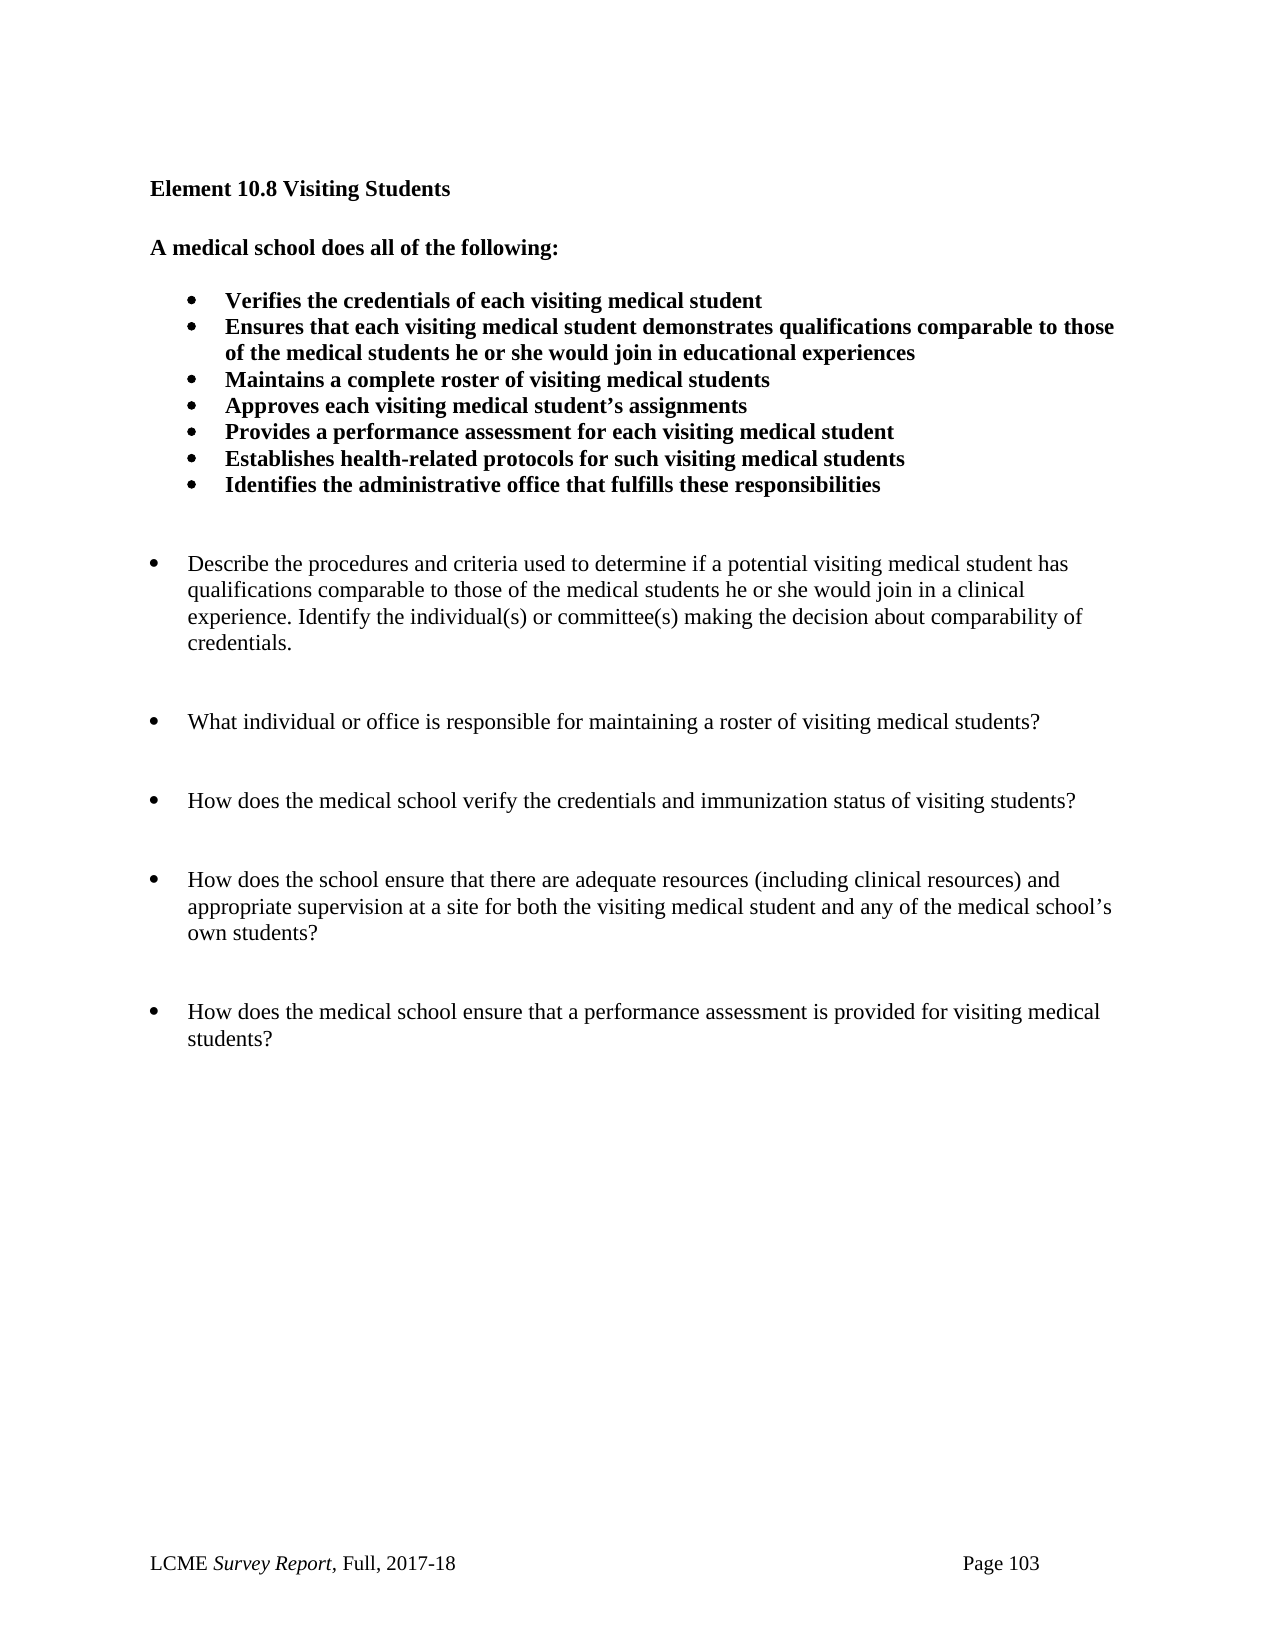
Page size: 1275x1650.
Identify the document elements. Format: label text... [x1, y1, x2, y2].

list Describe the procedures and criteria used to determine if a potential visiting medical student has qualifications comparable to those of the medical students he or she would join in a clinical experience. Identify the individual(s) or committee(s) making the decision about comparability of credentials. [150, 550, 1125, 656]
list Identifies the administrative office that fulfills these responsibilities [187, 471, 1125, 497]
list Approves each visiting medical student’s assignments [187, 392, 1125, 418]
subtitle Element 10.8 Visiting Students [150, 175, 1125, 201]
list How does the medical school verify the credentials and immunization status of visiting students? [150, 787, 1125, 814]
list What individual or office is responsible for maintaining a roster of visiting medical students? [150, 708, 1125, 735]
list Provides a performance assessment for each visiting medical student [187, 418, 1125, 445]
list Verifies the credentials of each visiting medical student [187, 287, 1125, 313]
text A medical school does all of the following: [150, 234, 1125, 260]
list Establishes health-related protocols for such visiting medical students [187, 445, 1125, 471]
list How does the medical school ensure that a performance assessment is provided for visiting medical students? [150, 998, 1125, 1051]
list Maintains a complete roster of visiting medical students [187, 366, 1125, 392]
list How does the school ensure that there are adequate resources (including clinical resources) and appropriate supervision at a site for both the visiting medical student and any of the medical school’s own students? [150, 866, 1125, 946]
list Ensures that each visiting medical student demonstrates qualifications comparable to those of the medical students he or she would join in educational experiences [187, 313, 1125, 366]
